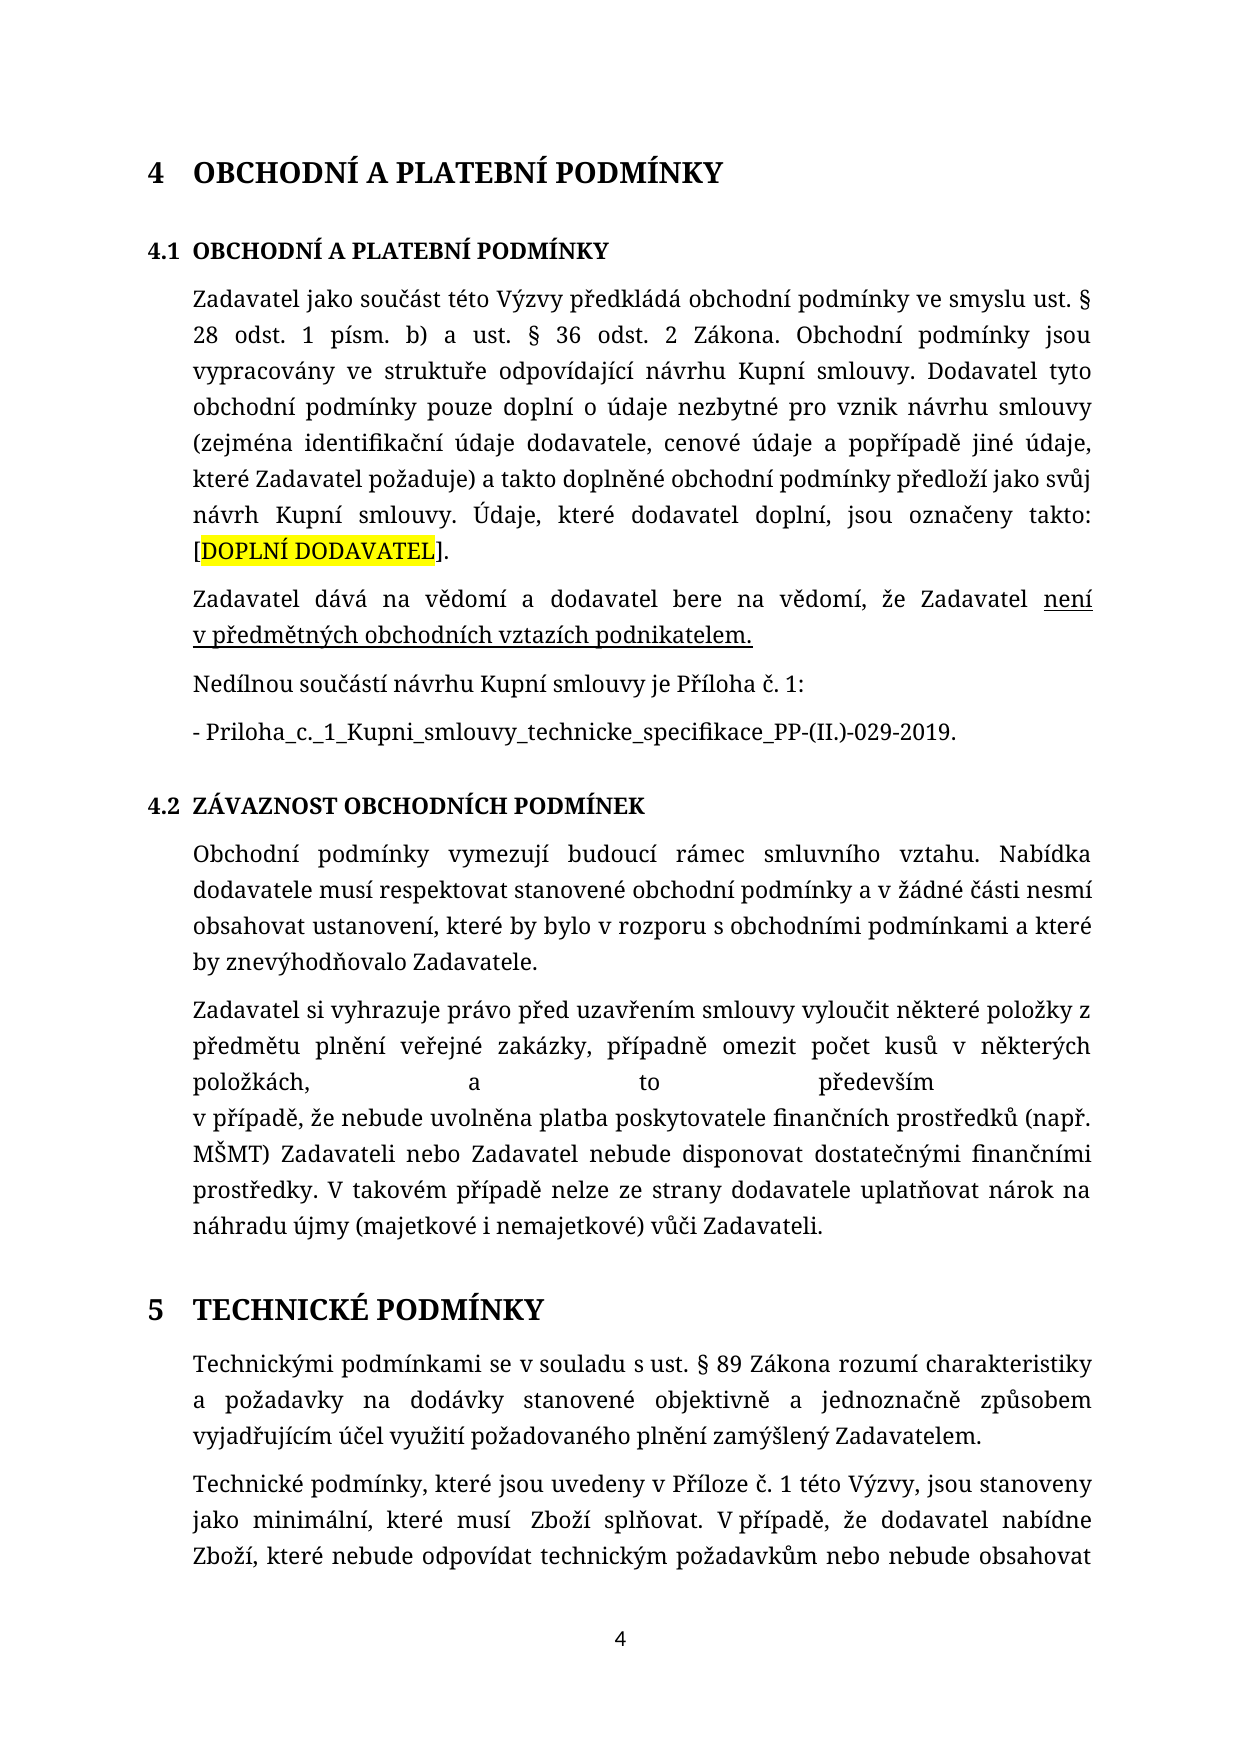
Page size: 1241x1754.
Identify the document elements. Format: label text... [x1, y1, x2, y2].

text Technickými podmínkami se v souladu s ust. § 89 Zákona rozumí charakteristiky a požadavky na dodávky stanovené objektivně a jednoznačně způsobem vyjadřujícím účel využití požadovaného plnění zamýšlený Zadavatelem. [193, 1348, 1092, 1451]
text Zadavatel jako součást této Výzvy předkládá obchodní podmínky ve smyslu ust. § 28 odst. 1 písm. b) a ust. § 36 odst. 2 Zákona. Obchodní podmínky jsou vypracovány ve struktuře odpovídající návrhu Kupní smlouvy. Dodavatel tyto obchodní podmínky pouze doplní o údaje nezbytné pro vznik návrhu smlouvy (zejména identifikační údaje dodavatele, cenové údaje a popřípadě jiné údaje, které Zadavatel požaduje) a takto doplněné obchodní podmínky předloží jako svůj návrh Kupní smlouvy. Údaje, které dodavatel doplní, jsou označeny takto: [DOPLNÍ DODAVATEL]. [193, 283, 1092, 566]
text Nedílnou součástí návrhu Kupní smlouvy je Příloha č. 1: [193, 668, 1092, 699]
text - Priloha_c._1_Kupni_smlouvy_technicke_specifikace_PP-(II.)-029-2019. [193, 716, 1092, 747]
subtitle ZÁVAZNOST OBCHODNÍCH PODMÍNEK [148, 790, 1092, 821]
text Obchodní podmínky vymezují budoucí rámec smluvního vztahu. Nabídka dodavatele musí respektovat stanovené obchodní podmínky a v žádné části nesmí obsahovat ustanovení, které by bylo v rozporu s obchodními podmínkami a které by znevýhodňovalo Zadavatele. [193, 838, 1092, 977]
text Zadavatel si vyhrazuje právo před uzavřením smlouvy vyloučit některé položky z předmětu plnění veřejné zakázky, případně omezit počet kusů v některých položkách, a to především v případě, že nebude uvolněna platba poskytovatele finančních prostředků (např. MŠMT) Zadavateli nebo Zadavatel nebude disponovat dostatečnými finančními prostředky. V takovém případě nelze ze strany dodavatele uplatňovat nárok na náhradu újmy (majetkové i nemajetkové) vůči Zadavateli. [193, 994, 1092, 1241]
subtitle OBCHODNÍ A PLATEBNÍ PODMÍNKY [148, 152, 1092, 192]
subtitle OBCHODNÍ A PLATEBNÍ PODMÍNKY [148, 235, 1092, 266]
subtitle TECHNICKÉ PODMÍNKY [148, 1290, 1092, 1329]
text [193, 1468, 1092, 1571]
text Zadavatel dává na vědomí a dodavatel bere na vědomí, že Zadavatel není v předmětných obchodních vztazích podnikatelem. [193, 583, 1092, 651]
